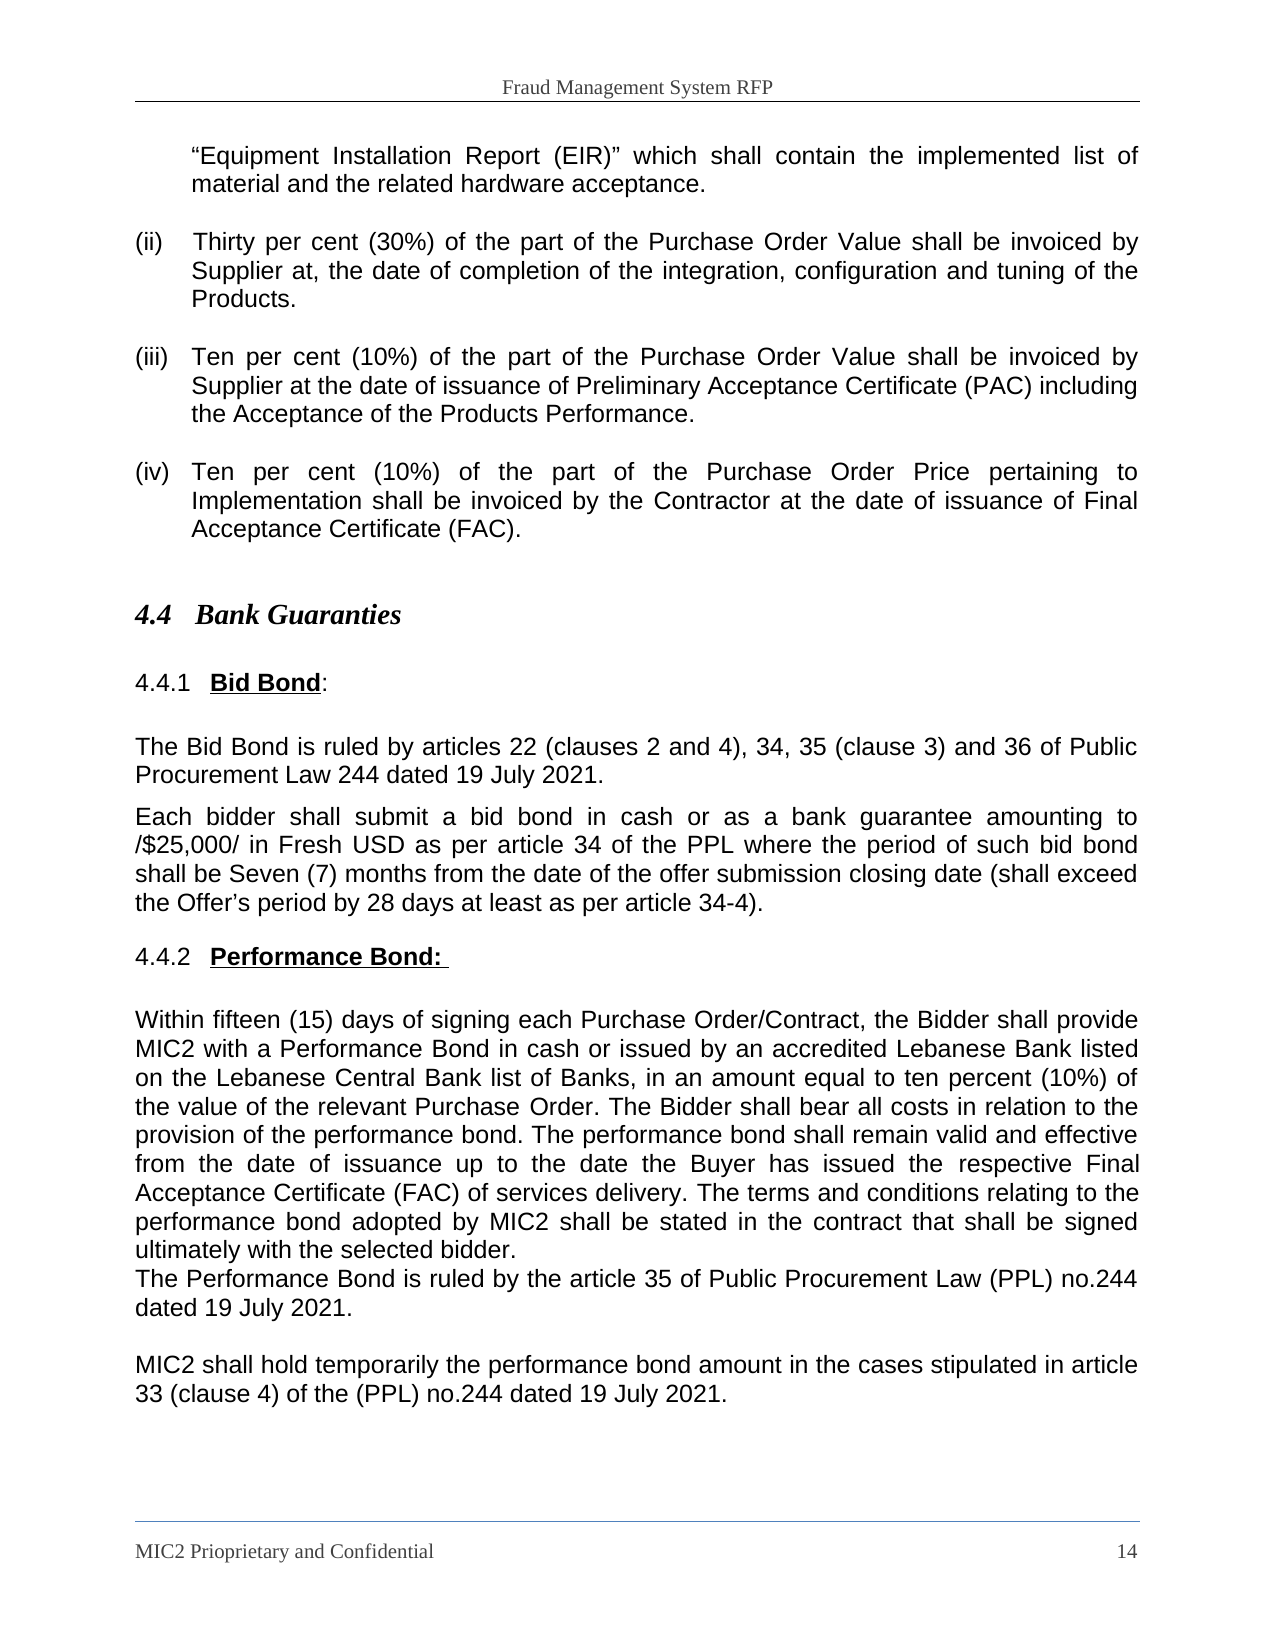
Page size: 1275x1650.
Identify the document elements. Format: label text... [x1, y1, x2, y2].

text (iii) Ten per cent (10%) of the part of the Purchase Order Value shall be invoiced by Supplier at the date of issuance of Preliminary Acceptance Certificate (PAC) including the Acceptance of the Products Performance. [135, 342, 1140, 428]
text (iv) Ten per cent (10%) of the part of the Purchase Order Price pertaining to Implementation shall be invoiced by the Contractor at the date of issuance of Final Acceptance Certificate (FAC). [135, 457, 1140, 543]
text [135, 141, 1140, 198]
text MIC2 shall hold temporarily the performance bond amount in the cases stipulated in article 33 (clause 4) of the (PPL) no.244 dated 19 July 2021. [135, 1350, 1140, 1408]
subtitle Bid Bond: [135, 668, 1140, 697]
text The Bid Bond is ruled by articles 22 (clauses 2 and 4), 34, 35 (clause 3) and 36 of Public Procurement Law 244 dated 19 July 2021. [135, 732, 1140, 789]
text The Performance Bond is ruled by the article 35 of Public Procurement Law (PPL) no.244 dated 19 July 2021. [135, 1264, 1140, 1322]
subtitle Performance Bond: [135, 942, 1140, 970]
text Within fifteen (15) days of signing each Purchase Order/Contract, the Bidder shall provide MIC2 with a Performance Bond in cash or issued by an accredited Lebanese Bank listed on the Lebanese Central Bank list of Banks, in an amount equal to ten percent (10%) of the value of the relevant Purchase Order. The Bidder shall bear all costs in relation to the provision of the performance bond. The performance bond shall remain valid and effective from the date of issuance up to the date the Buyer has issued the respective Final Acceptance Certificate (FAC) of services delivery. The terms and conditions relating to the performance bond adopted by MIC2 shall be stated in the contract that shall be signed ultimately with the selected bidder. [135, 1005, 1140, 1264]
subtitle Bank Guaranties [135, 597, 1140, 630]
text (ii) Thirty per cent (30%) of the part of the Purchase Order Value shall be invoiced by Supplier at, the date of completion of the integration, configuration and tuning of the Products. [135, 227, 1140, 313]
text Each bidder shall submit a bid bond in cash or as a bank guarantee amounting to /$25,000/ in Fresh USD as per article 34 of the PPL where the period of such bid bond shall be Seven (7) months from the date of the offer submission closing date (shall exceed the Offer’s period by 28 days at least as per article 34-4). [135, 802, 1140, 917]
